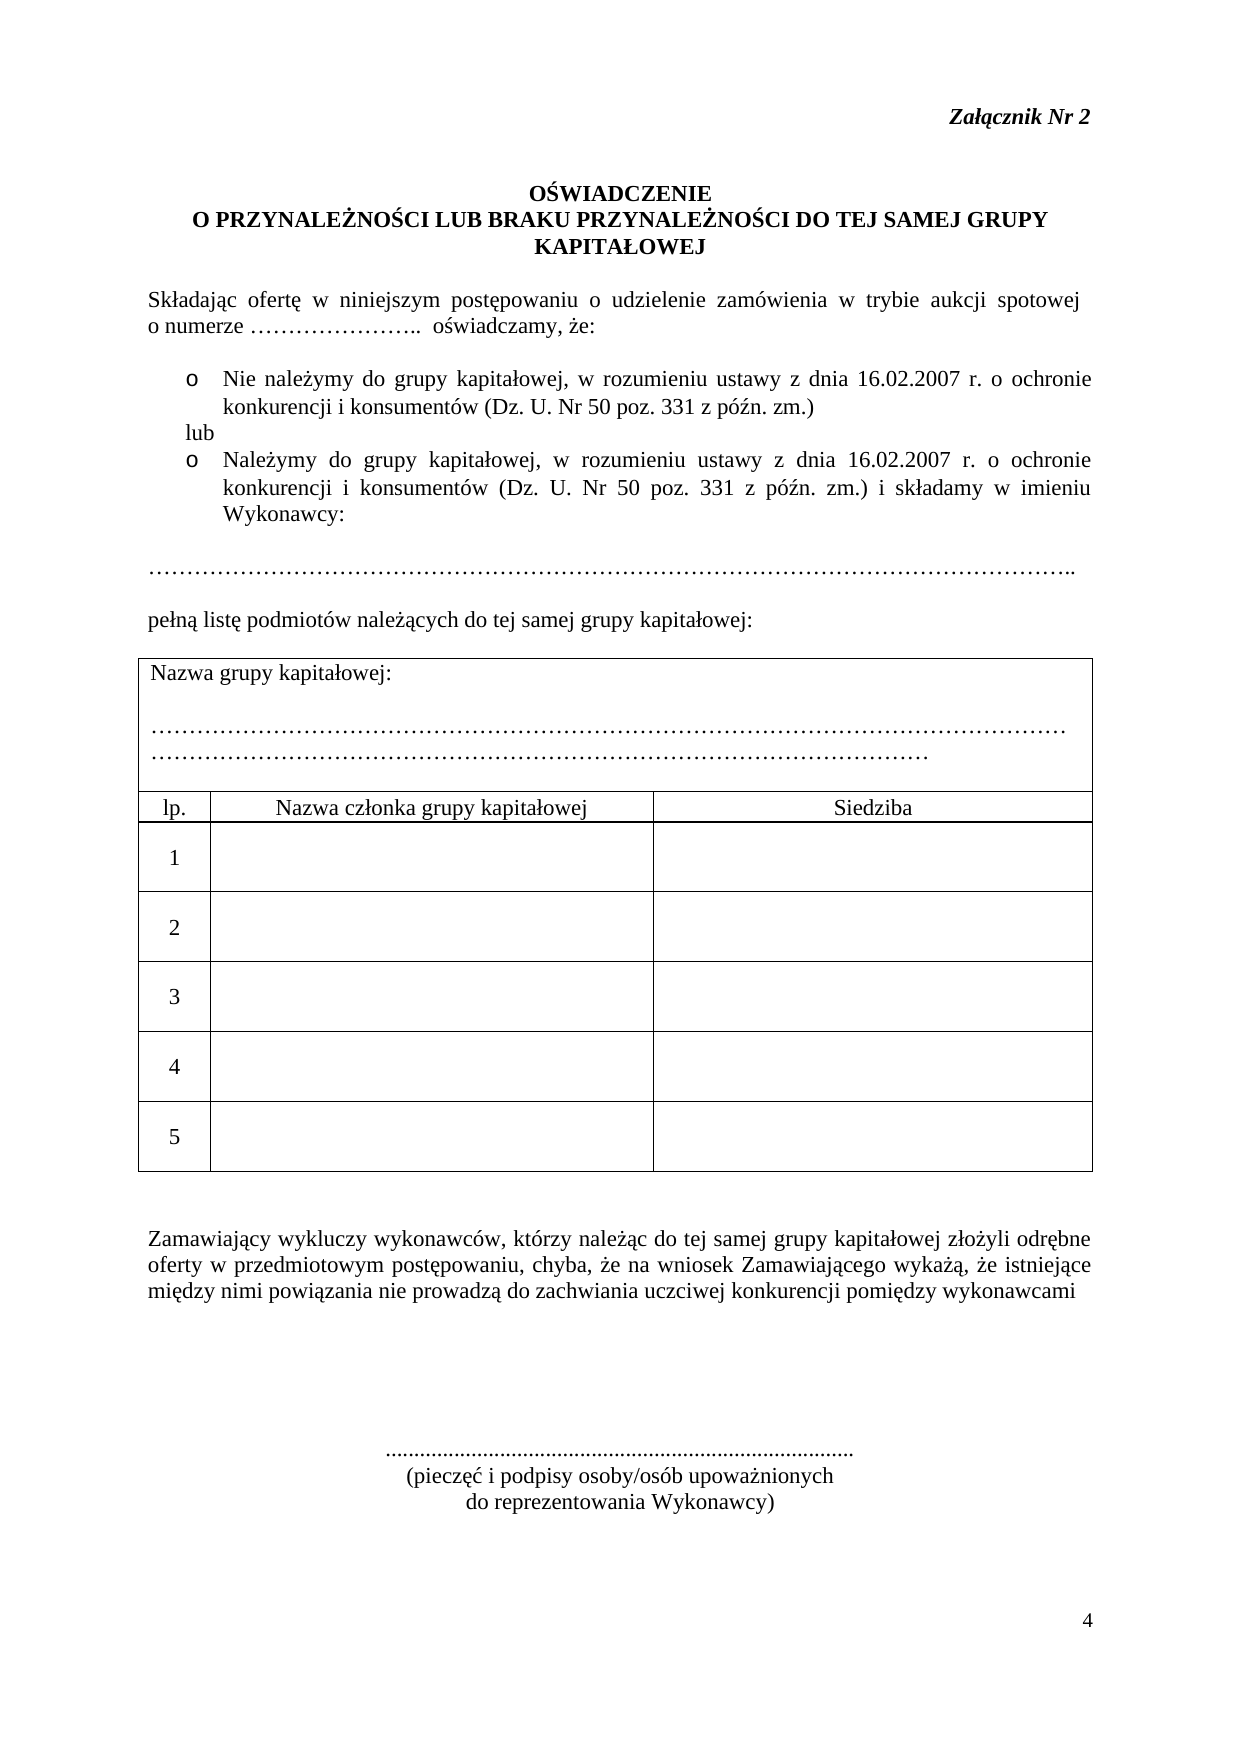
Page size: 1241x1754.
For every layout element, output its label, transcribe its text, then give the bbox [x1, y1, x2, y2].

text Składając ofertę w niniejszym postępowaniu o udzielenie zamówienia w trybie aukcji spotowej o numerze ………………….. oświadczamy, że: [148, 286, 1093, 338]
table_cell 2 [139, 892, 210, 961]
table_cell [654, 962, 1092, 1031]
table_cell lp. [139, 792, 210, 821]
table_cell Nazwa członka grupy kapitałowej [211, 792, 653, 821]
text ………………………………………………………………………………………………………….. [148, 553, 1093, 579]
table_cell [654, 1102, 1092, 1171]
table_cell [654, 1032, 1092, 1101]
text lub [185, 419, 1093, 446]
table_cell Siedziba [654, 792, 1092, 821]
table_cell [211, 892, 653, 961]
table_cell [654, 823, 1092, 891]
table_cell [211, 1102, 653, 1171]
text O PRZYNALEŻNOŚCI LUB BRAKU PRZYNALEŻNOŚCI DO TEJ SAMEJ GRUPY KAPITAŁOWEJ [148, 207, 1093, 259]
table_cell 3 [139, 962, 210, 1031]
text do reprezentowania Wykonawcy) [148, 1488, 1093, 1514]
table_cell 1 [139, 823, 210, 891]
text (pieczęć i podpisy osoby/osób upoważnionych [148, 1462, 1093, 1488]
text pełną listę podmiotów należących do tej samej grupy kapitałowej: [148, 606, 1093, 632]
table_cell [211, 962, 653, 1031]
table_cell [211, 1032, 653, 1101]
table_cell 5 [139, 1102, 210, 1171]
list Należymy do grupy kapitałowej, w rozumieniu ustawy z dnia 16.02.2007 r. o ochronie konkurencji i konsumentów (Dz. U. Nr 50 poz. 331 z późn. zm.) i składamy w imieniu Wykonawcy: [185, 446, 1093, 527]
table_cell 4 [139, 1032, 210, 1101]
table_header Nazwa grupy kapitałowej: …………………………………………………………………………………………………………………………………………………………………………………………………… [139, 659, 1092, 791]
text Załącznik Nr 2 [148, 103, 1093, 130]
text .................................................................................. [148, 1435, 1093, 1462]
text Zamawiający wykluczy wykonawców, którzy należąc do tej samej grupy kapitałowej złożyli odrębne oferty w przedmiotowym postępowaniu, chyba, że na wniosek Zamawiającego wykażą, że istniejące między nimi powiązania nie prowadzą do zachwiania uczciwej konkurencji pomiędzy wykonawcami [148, 1224, 1093, 1304]
list Nie należymy do grupy kapitałowej, w rozumieniu ustawy z dnia 16.02.2007 r. o ochronie konkurencji i konsumentów (Dz. U. Nr 50 poz. 331 z późn. zm.) [185, 365, 1093, 419]
table_cell [211, 823, 653, 891]
text OŚWIADCZENIE [148, 180, 1093, 207]
table_cell [654, 892, 1092, 961]
